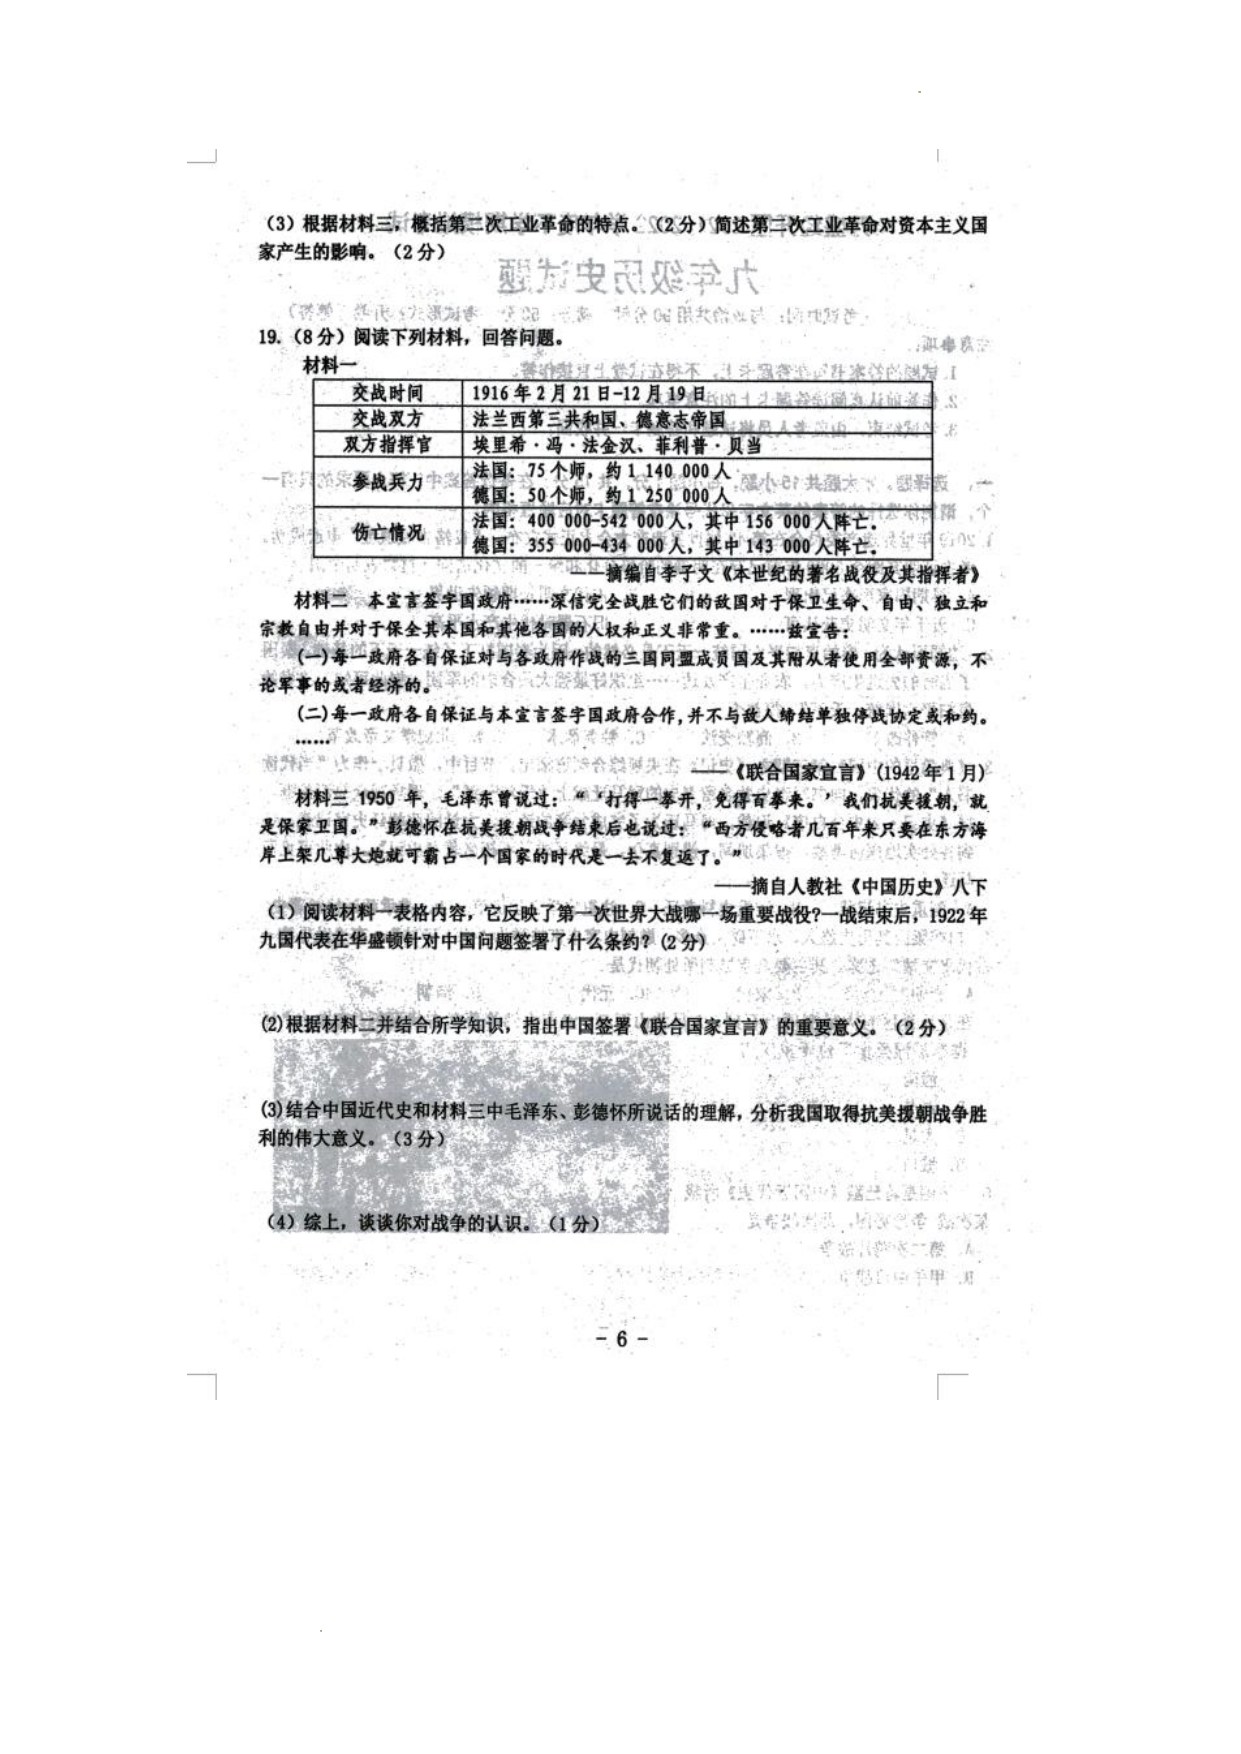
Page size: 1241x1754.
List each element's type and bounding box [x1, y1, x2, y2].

picture [187, 149, 1052, 1400]
